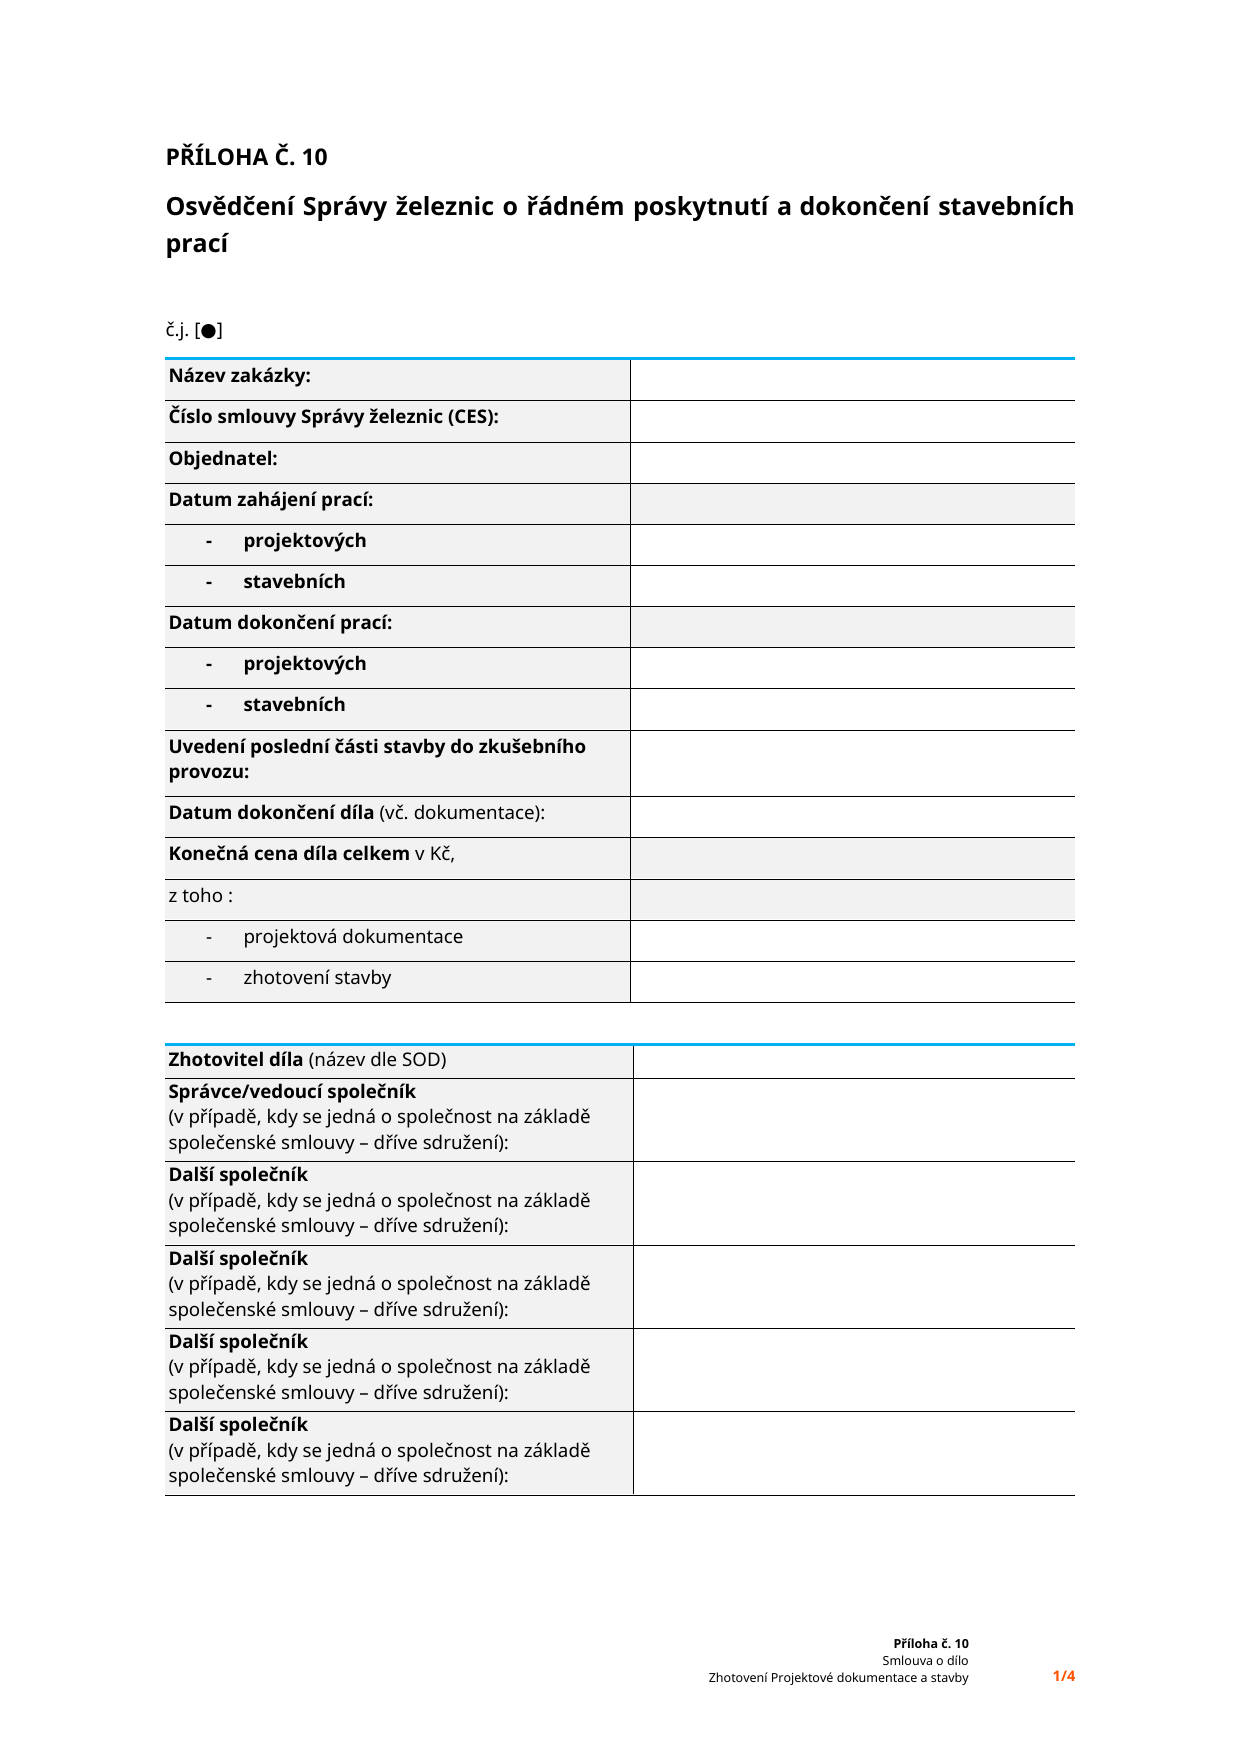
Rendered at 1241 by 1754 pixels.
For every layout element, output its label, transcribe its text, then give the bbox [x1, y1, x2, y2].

table_cell z toho : [165, 880, 630, 919]
table_cell stavebních [165, 566, 630, 606]
table_cell [634, 1162, 1075, 1244]
table_cell [631, 525, 1075, 565]
table_cell [634, 1246, 1075, 1328]
table_cell Datum dokončení díla (vč. dokumentace): [165, 797, 630, 837]
table_cell projektových [165, 648, 630, 688]
table_cell Další společník (v případě, kdy se jedná o společnost na základě společenské smlouvy – dříve sdružení): [165, 1246, 633, 1328]
table_header Zhotovitel díla (název dle SOD) [165, 1046, 633, 1078]
table_cell projektová dokumentace [165, 921, 630, 961]
table_cell [631, 921, 1075, 961]
table_cell [631, 648, 1075, 688]
table_cell [631, 797, 1075, 837]
table_cell Uvedení poslední části stavby do zkušebního provozu: [165, 731, 630, 796]
table_cell [631, 838, 1075, 878]
table_cell Další společník (v případě, kdy se jedná o společnost na základě společenské smlouvy – dříve sdružení): [165, 1329, 633, 1411]
table_cell projektových [165, 525, 630, 565]
text Příloha č. 10 [165, 141, 1075, 173]
table_cell stavebních [165, 689, 630, 729]
text č.j. [●] [165, 316, 1075, 342]
table_cell Datum zahájení prací: [165, 484, 630, 524]
table_header [631, 360, 1075, 400]
table_cell zhotovení stavby [165, 962, 630, 1002]
table_header [634, 1046, 1075, 1078]
table_cell Číslo smlouvy Správy železnic (CES): [165, 401, 630, 441]
table_cell [634, 1412, 1075, 1494]
table_header Název zakázky: [165, 360, 630, 400]
table_cell [631, 607, 1075, 647]
table_cell Objednatel: [165, 443, 630, 483]
table_cell Konečná cena díla celkem v Kč, [165, 838, 630, 878]
table_cell [631, 880, 1075, 919]
table_cell [631, 689, 1075, 729]
table_cell [631, 401, 1075, 441]
table_cell [631, 443, 1075, 483]
table_cell [631, 484, 1075, 524]
table_cell Další společník (v případě, kdy se jedná o společnost na základě společenské smlouvy – dříve sdružení): [165, 1162, 633, 1244]
table_cell Další společník (v případě, kdy se jedná o společnost na základě společenské smlouvy – dříve sdružení): [165, 1412, 633, 1494]
table_cell Datum dokončení prací: [165, 607, 630, 647]
table_cell Správce/vedoucí společník (v případě, kdy se jedná o společnost na základě společenské smlouvy – dříve sdružení): [165, 1079, 633, 1161]
table_cell [631, 962, 1075, 1002]
table_cell [634, 1329, 1075, 1411]
table_cell [631, 566, 1075, 606]
table_cell [634, 1079, 1075, 1161]
text Osvědčení Správy železnic o řádném poskytnutí a dokončení stavebních prací [165, 188, 1075, 260]
table_cell [631, 731, 1075, 796]
